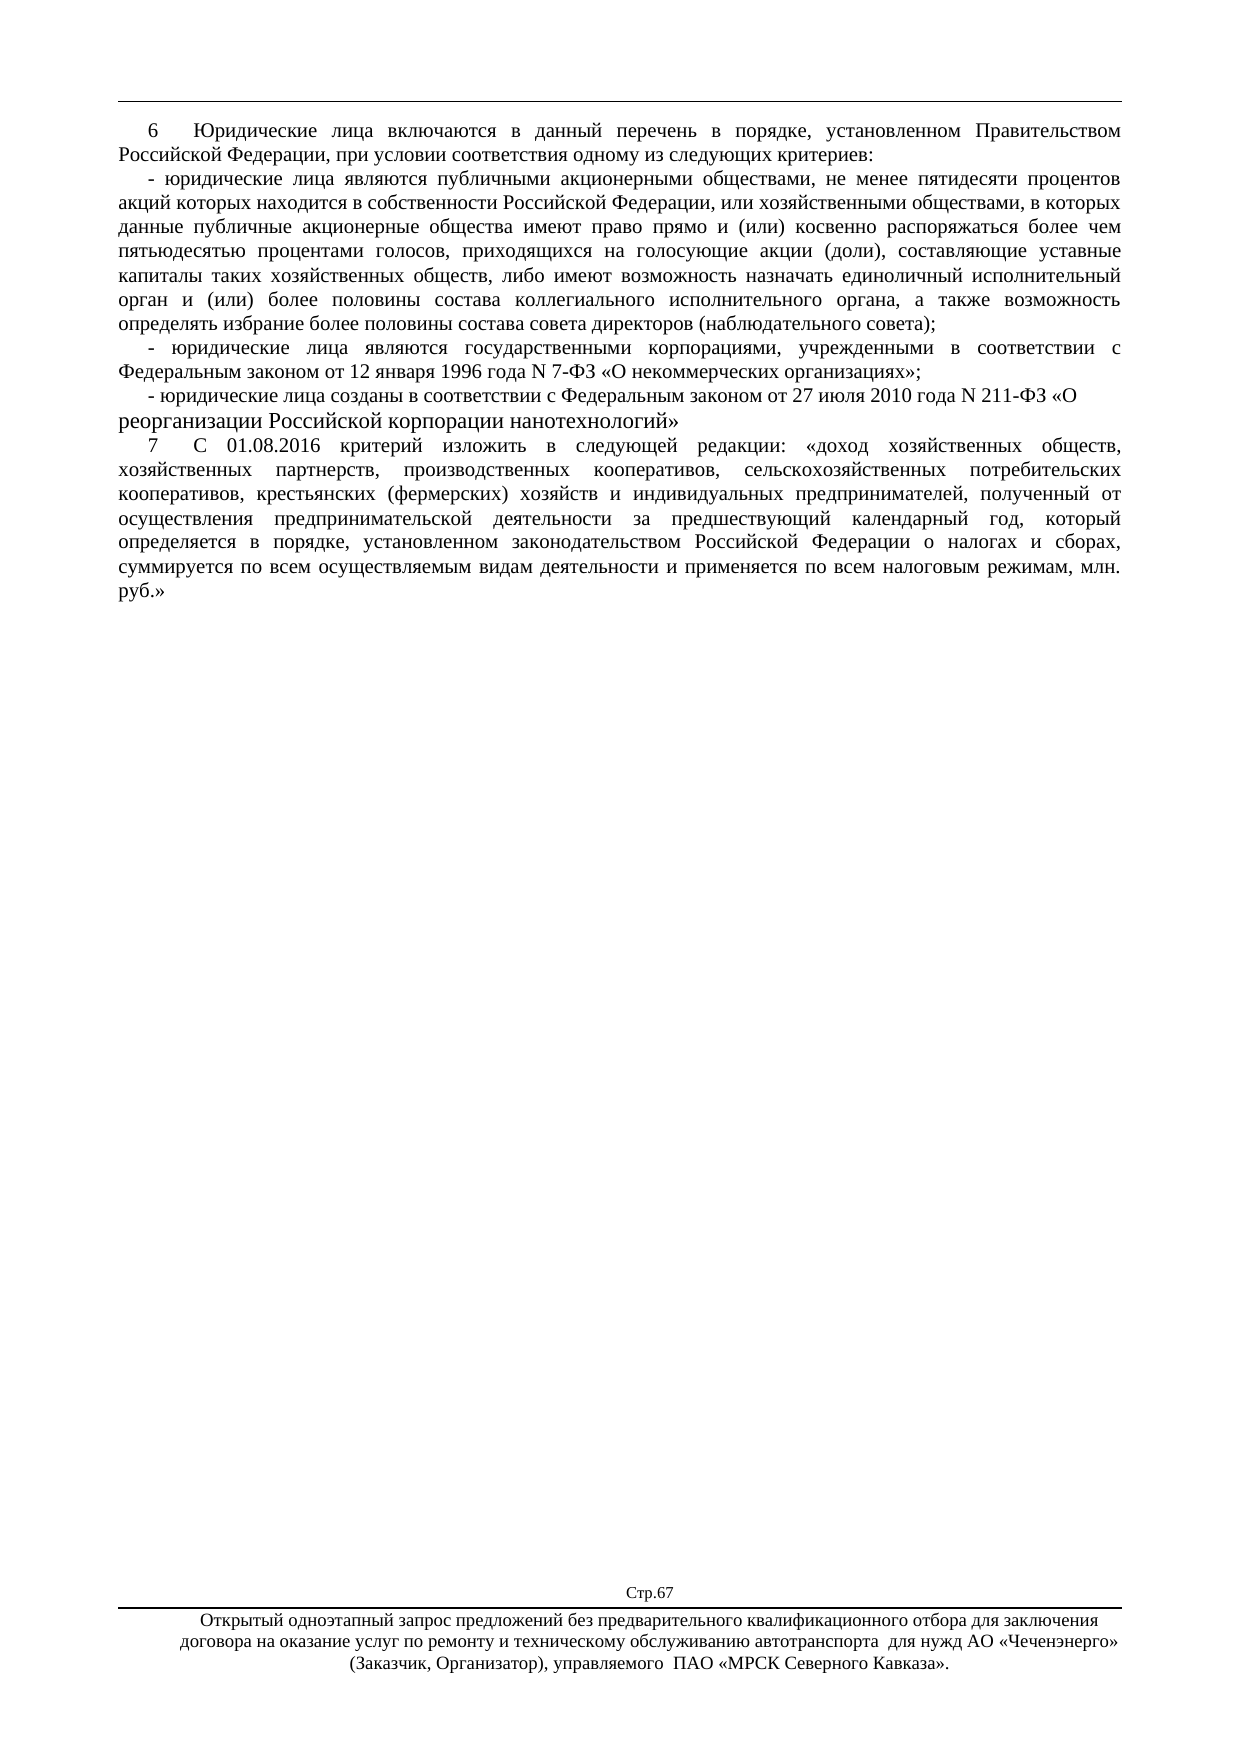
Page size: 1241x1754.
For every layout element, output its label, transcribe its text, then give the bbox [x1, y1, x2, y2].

list Юридические лица включаются в данный перечень в порядке, установленном Правительством Российской Федерации, при условии соответствия одному из следующих критериев: [118, 118, 1122, 166]
text - юридические лица созданы в соответствии с Федеральным законом от 27 июля 2010 года N 211-ФЗ «О реорганизации Российской корпорации нанотехнологий» [118, 383, 1122, 433]
text - юридические лица являются государственными корпорациями, учрежденными в соответствии с Федеральным законом от 12 января 1996 года N 7-ФЗ «О некоммерческих организациях»; [118, 335, 1122, 383]
text - юридические лица являются публичными акционерными обществами, не менее пятидесяти процентов акций которых находится в собственности Российской Федерации, или хозяйственными обществами, в которых данные публичные акционерные общества имеют право прямо и (или) косвенно распоряжаться более чем пятьюдесятью процентами голосов, приходящихся на голосующие акции (доли), составляющие уставные капиталы таких хозяйственных обществ, либо имеют возможность назначать единоличный исполнительный орган и (или) более половины состава коллегиального исполнительного органа, а также возможность определять избрание более половины состава совета директоров (наблюдательного совета); [118, 166, 1122, 335]
list С 01.08.2016 критерий изложить в следующей редакции: «доход хозяйственных обществ, хозяйственных партнерств, производственных кооперативов, сельскохозяйственных потребительских кооперативов, крестьянских (фермерских) хозяйств и индивидуальных предпринимателей, полученный от осуществления предпринимательской деятельности за предшествующий календарный год, который определяется в порядке, установленном законодательством Российской Федерации о налогах и сборах, суммируется по всем осуществляемым видам деятельности и применяется по всем налоговым режимам, млн. руб.» [118, 433, 1122, 602]
